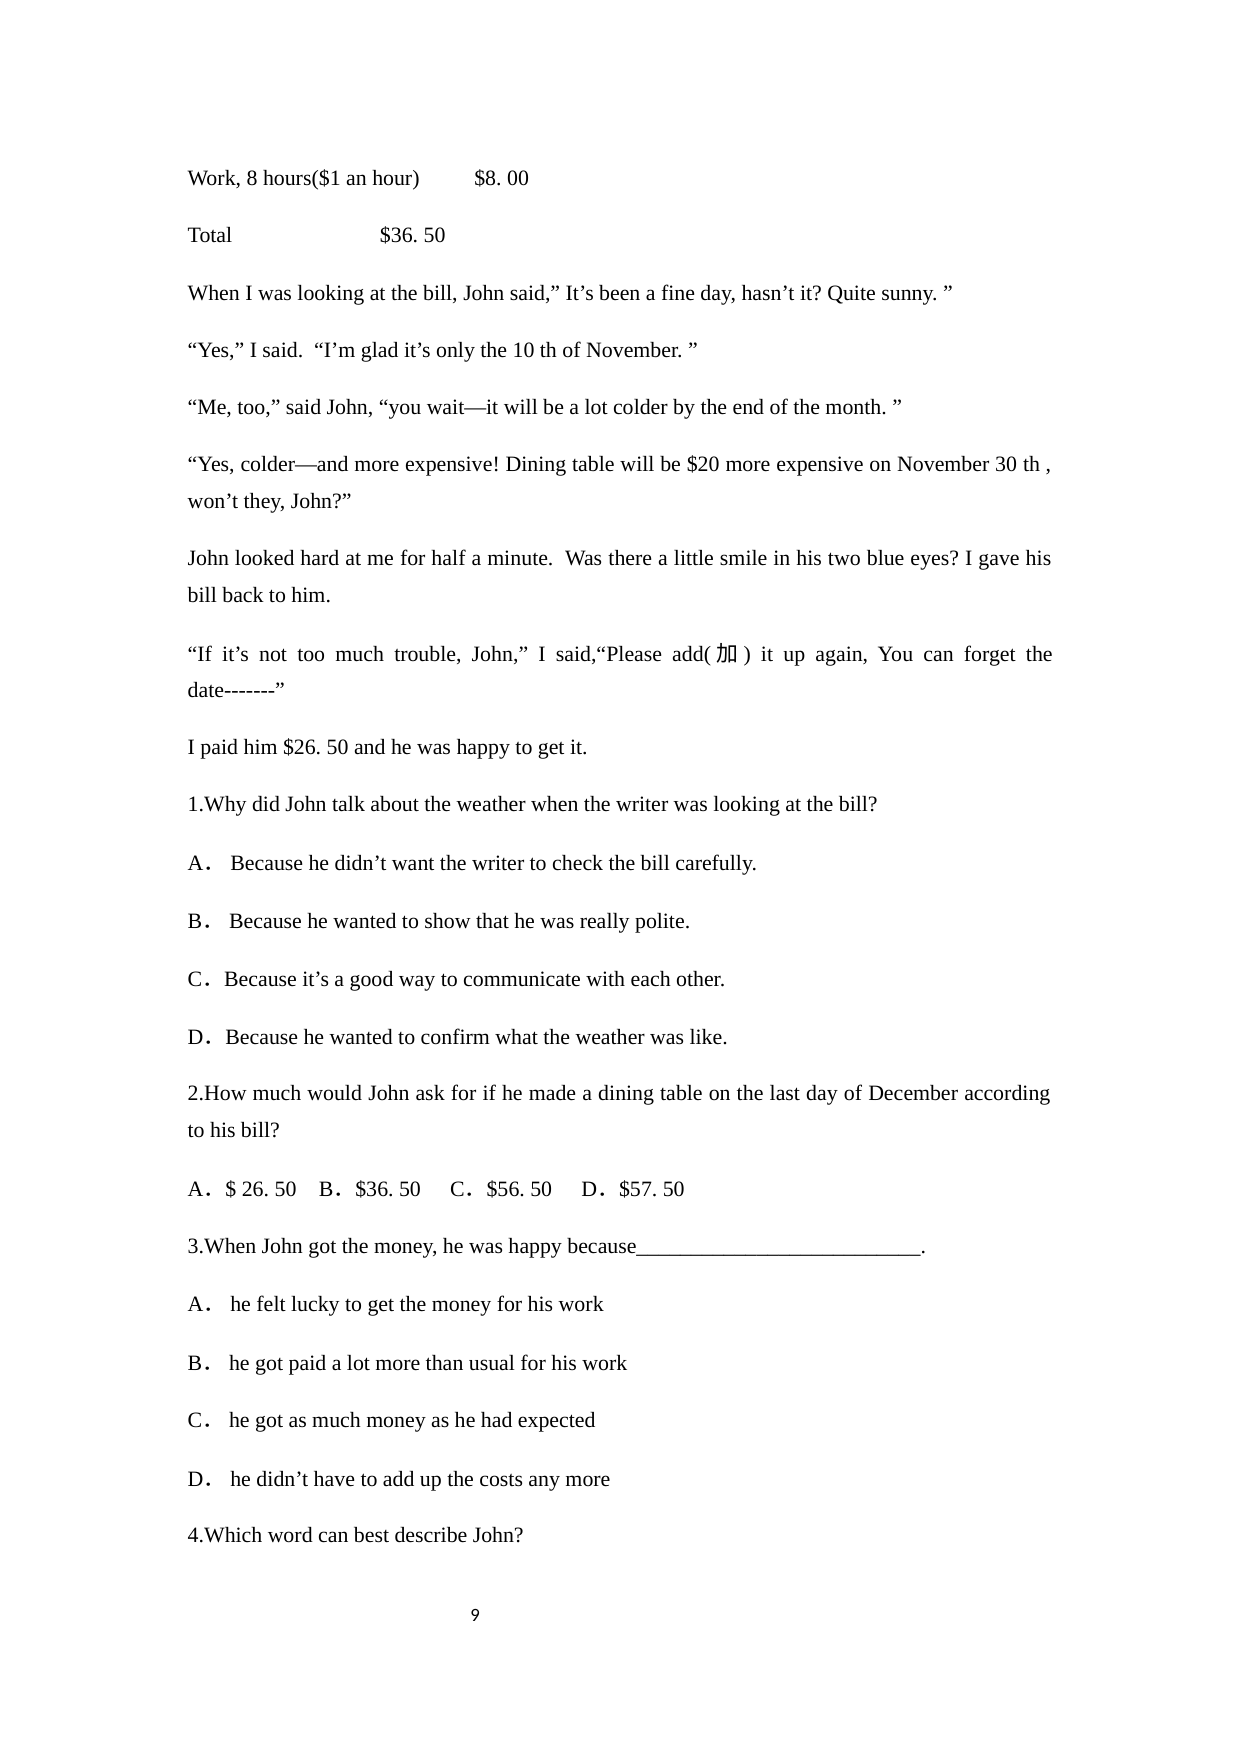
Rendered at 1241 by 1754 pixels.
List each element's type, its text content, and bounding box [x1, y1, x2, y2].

list “Me, too,” said John, “you wait—it will be a lot colder by the end of the month. ” [187, 390, 1053, 423]
list 2.How much would John ask for if he made a dining table on the last day of December according to his bill? [187, 1077, 1053, 1146]
list 4.Which word can best describe John? [187, 1518, 1053, 1551]
list “If it’s not too much trouble, John,” I said,“Please add(加) it up again, You can forget the date-------” [187, 636, 1053, 706]
list C． he got as much money as he had expected [187, 1402, 1053, 1434]
list C．Because it’s a good way to communicate with each other. [187, 961, 1053, 993]
list A． Because he didn’t want the writer to check the bill carefully. [187, 844, 1053, 877]
list B． he got paid a lot more than usual for his work [187, 1344, 1053, 1377]
list I paid him $26. 50 and he was happy to get it. [187, 730, 1053, 763]
list When I was looking at the bill, John said,” It’s been a fine day, hasn’t it? Quite sunny. ” [187, 276, 1053, 308]
list “Yes, colder—and more expensive! Dining table will be $20 more expensive on November 30 th , won’t they, John?” [187, 447, 1053, 517]
list 3.When John got the money, he was happy because__________________________. [187, 1229, 1053, 1261]
list A． he felt lucky to get the money for his work [187, 1286, 1053, 1318]
list 1.Why did John talk about the weather when the writer was looking at the bill? [187, 787, 1053, 820]
list D． he didn’t have to add up the costs any more [187, 1460, 1053, 1493]
list Work, 8 hours($1 an hour) $8. 00 [187, 162, 1053, 194]
list A．$ 26. 50 B．$36. 50 C．$56. 50 D．$57. 50 [187, 1171, 1053, 1203]
list “Yes,” I said. “I’m glad it’s only the 10 th of November. ” [187, 333, 1053, 366]
list Total $36. 50 [187, 219, 1053, 251]
list John looked hard at me for half a minute. Was there a little smile in his two blue eyes? I gave his bill back to him. [187, 542, 1053, 611]
list B． Because he wanted to show that he was really polite. [187, 902, 1053, 935]
list D．Because he wanted to confirm what the weather was like. [187, 1018, 1053, 1051]
